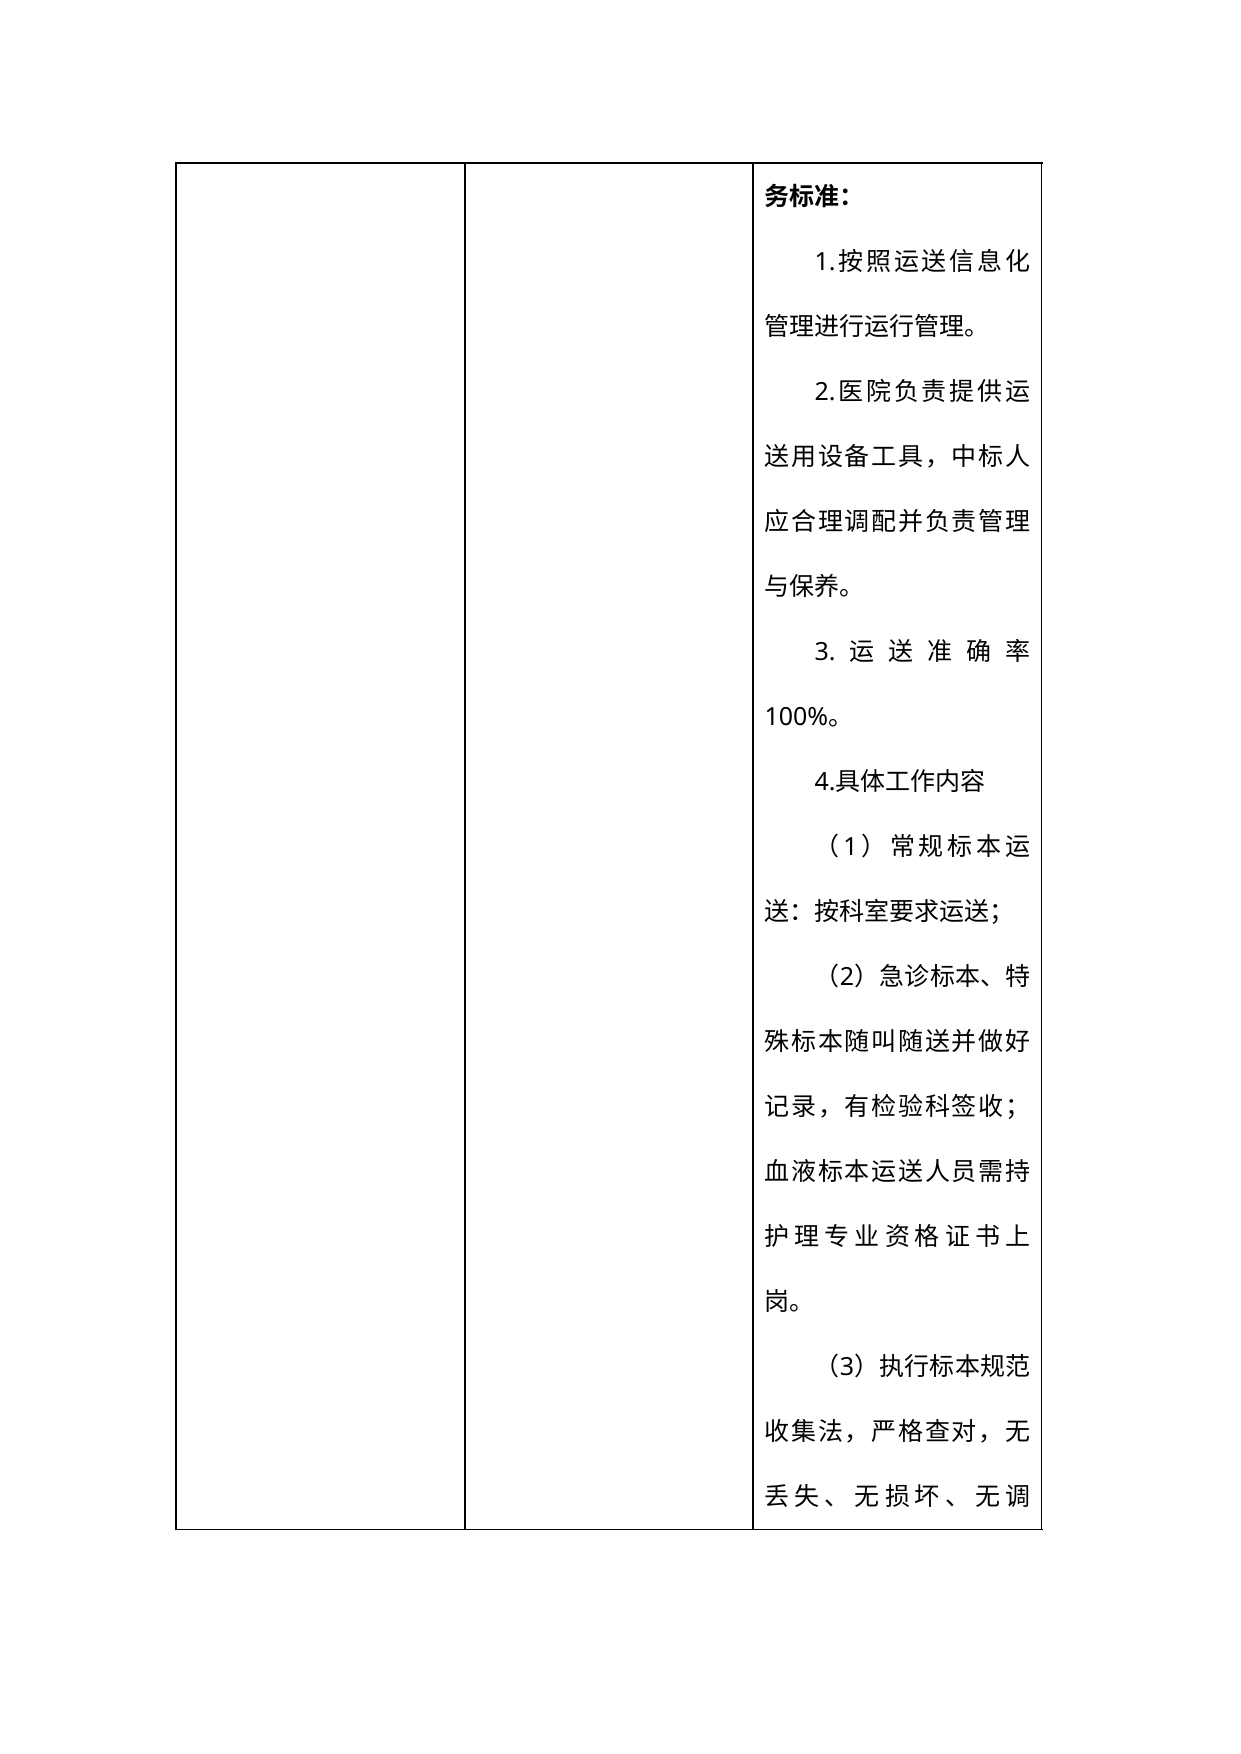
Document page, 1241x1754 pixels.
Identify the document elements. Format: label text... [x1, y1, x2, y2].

table_cell [466, 164, 752, 1528]
table_cell 4 [177, 164, 464, 1528]
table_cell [754, 164, 1041, 1528]
